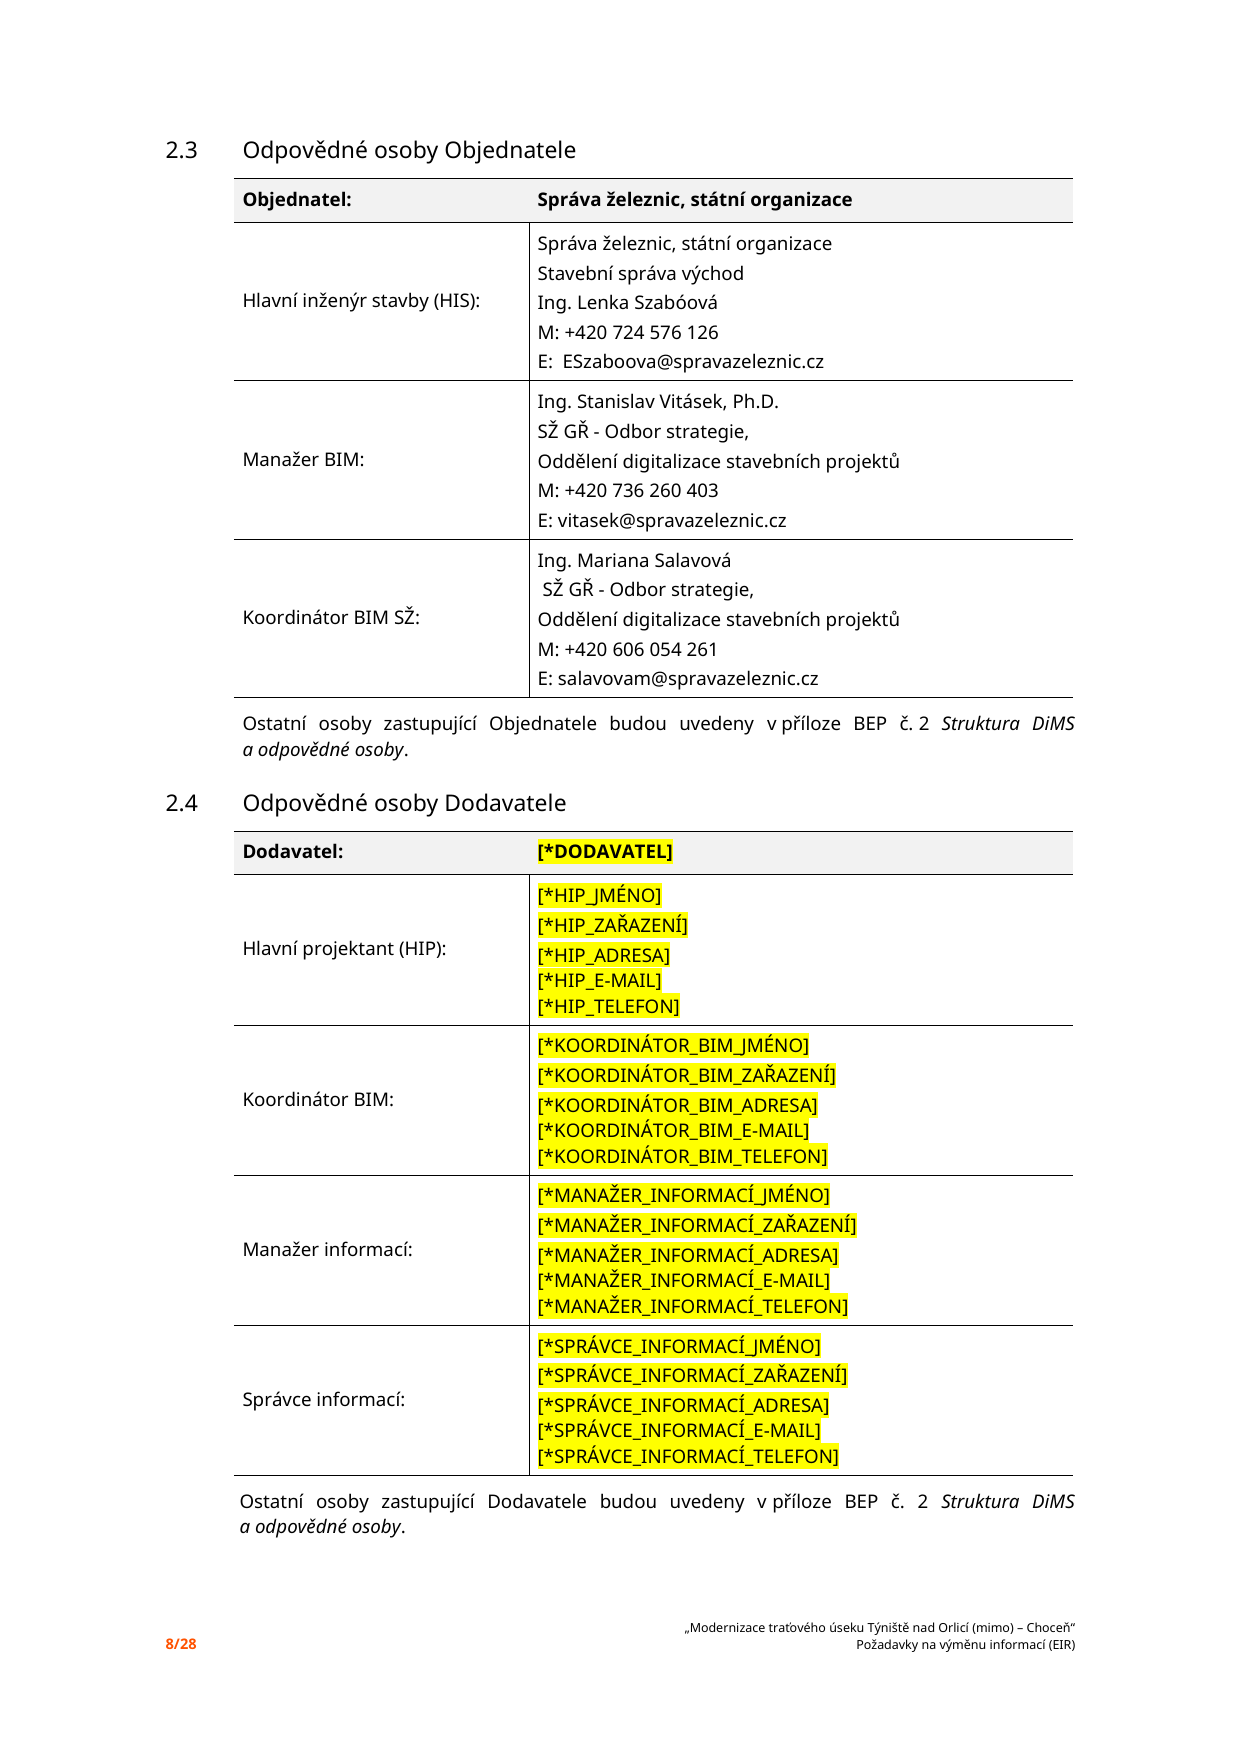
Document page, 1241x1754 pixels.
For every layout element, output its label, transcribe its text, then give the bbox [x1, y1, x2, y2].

table_cell [*KOORDINÁTOR_BIM_JMÉNO] [*KOORDINÁTOR_BIM_ZAŘAZENÍ] [*KOORDINÁTOR_BIM_ADRESA] [*KOORDINÁTOR_BIM_E-MAIL] [*KOORDINÁTOR_BIM_TELEFON] [530, 1026, 1073, 1174]
table_header Správa železnic, státní organizace [529, 179, 1073, 222]
table_header Dodavatel: [234, 832, 529, 874]
table_cell Manažer informací: [234, 1176, 529, 1325]
table_cell Hlavní projektant (HIP): [234, 875, 529, 1024]
table_cell [*SPRÁVCE_INFORMACÍ_JMÉNO] [*SPRÁVCE_INFORMACÍ_ZAŘAZENÍ] [*SPRÁVCE_INFORMACÍ_ADRESA] [*SPRÁVCE_INFORMACÍ_E-MAIL] [*SPRÁVCE_INFORMACÍ_TELEFON] [530, 1326, 1073, 1475]
table_cell Koordinátor BIM: [234, 1026, 529, 1174]
text Odpovědné osoby Dodavatele [165, 787, 1075, 818]
table_cell Správce informací: [234, 1326, 529, 1475]
table_cell Správa železnic, státní organizace Stavební správa východ Ing. Lenka Szabóová M: +420 724 576 126 E: ESzaboova@spravazeleznic.cz [530, 223, 1073, 380]
text Ostatní osoby zastupující Dodavatele budou uvedeny v příloze BEP č. 2 Struktura DiMS a odpovědné osoby. [239, 1488, 1075, 1539]
text Ostatní osoby zastupující Objednatele budou uvedeny v příloze BEP č. 2 Struktura DiMS a odpovědné osoby. [242, 711, 1075, 762]
text Odpovědné osoby Objednatele [165, 134, 1075, 166]
table_header Objednatel: [234, 179, 529, 222]
table_cell Manažer BIM: [234, 381, 529, 539]
table_cell [*HIP_JMÉNO] [*HIP_ZAŘAZENÍ] [*HIP_ADRESA] [*HIP_E-MAIL] [*HIP_TELEFON] [530, 875, 1073, 1024]
table_cell Koordinátor BIM SŽ: [234, 540, 529, 697]
table_cell [*MANAŽER_INFORMACÍ_JMÉNO] [*MANAŽER_INFORMACÍ_ZAŘAZENÍ] [*MANAŽER_INFORMACÍ_ADRESA] [*MANAŽER_INFORMACÍ_E-MAIL] [*MANAŽER_INFORMACÍ_TELEFON] [530, 1176, 1073, 1325]
table_cell Hlavní inženýr stavby (HIS): [234, 223, 529, 380]
table_cell Ing. Mariana Salavová SŽ GŘ - Odbor strategie, Oddělení digitalizace stavebních projektů M: +420 606 054 261 E: salavovam@spravazeleznic.cz [530, 540, 1073, 697]
table_header [*DODAVATEL] [529, 832, 1073, 874]
table_cell Ing. Stanislav Vitásek, Ph.D. SŽ GŘ - Odbor strategie, Oddělení digitalizace stavebních projektů M: +420 736 260 403 E: vitasek@spravazeleznic.cz [530, 381, 1073, 539]
